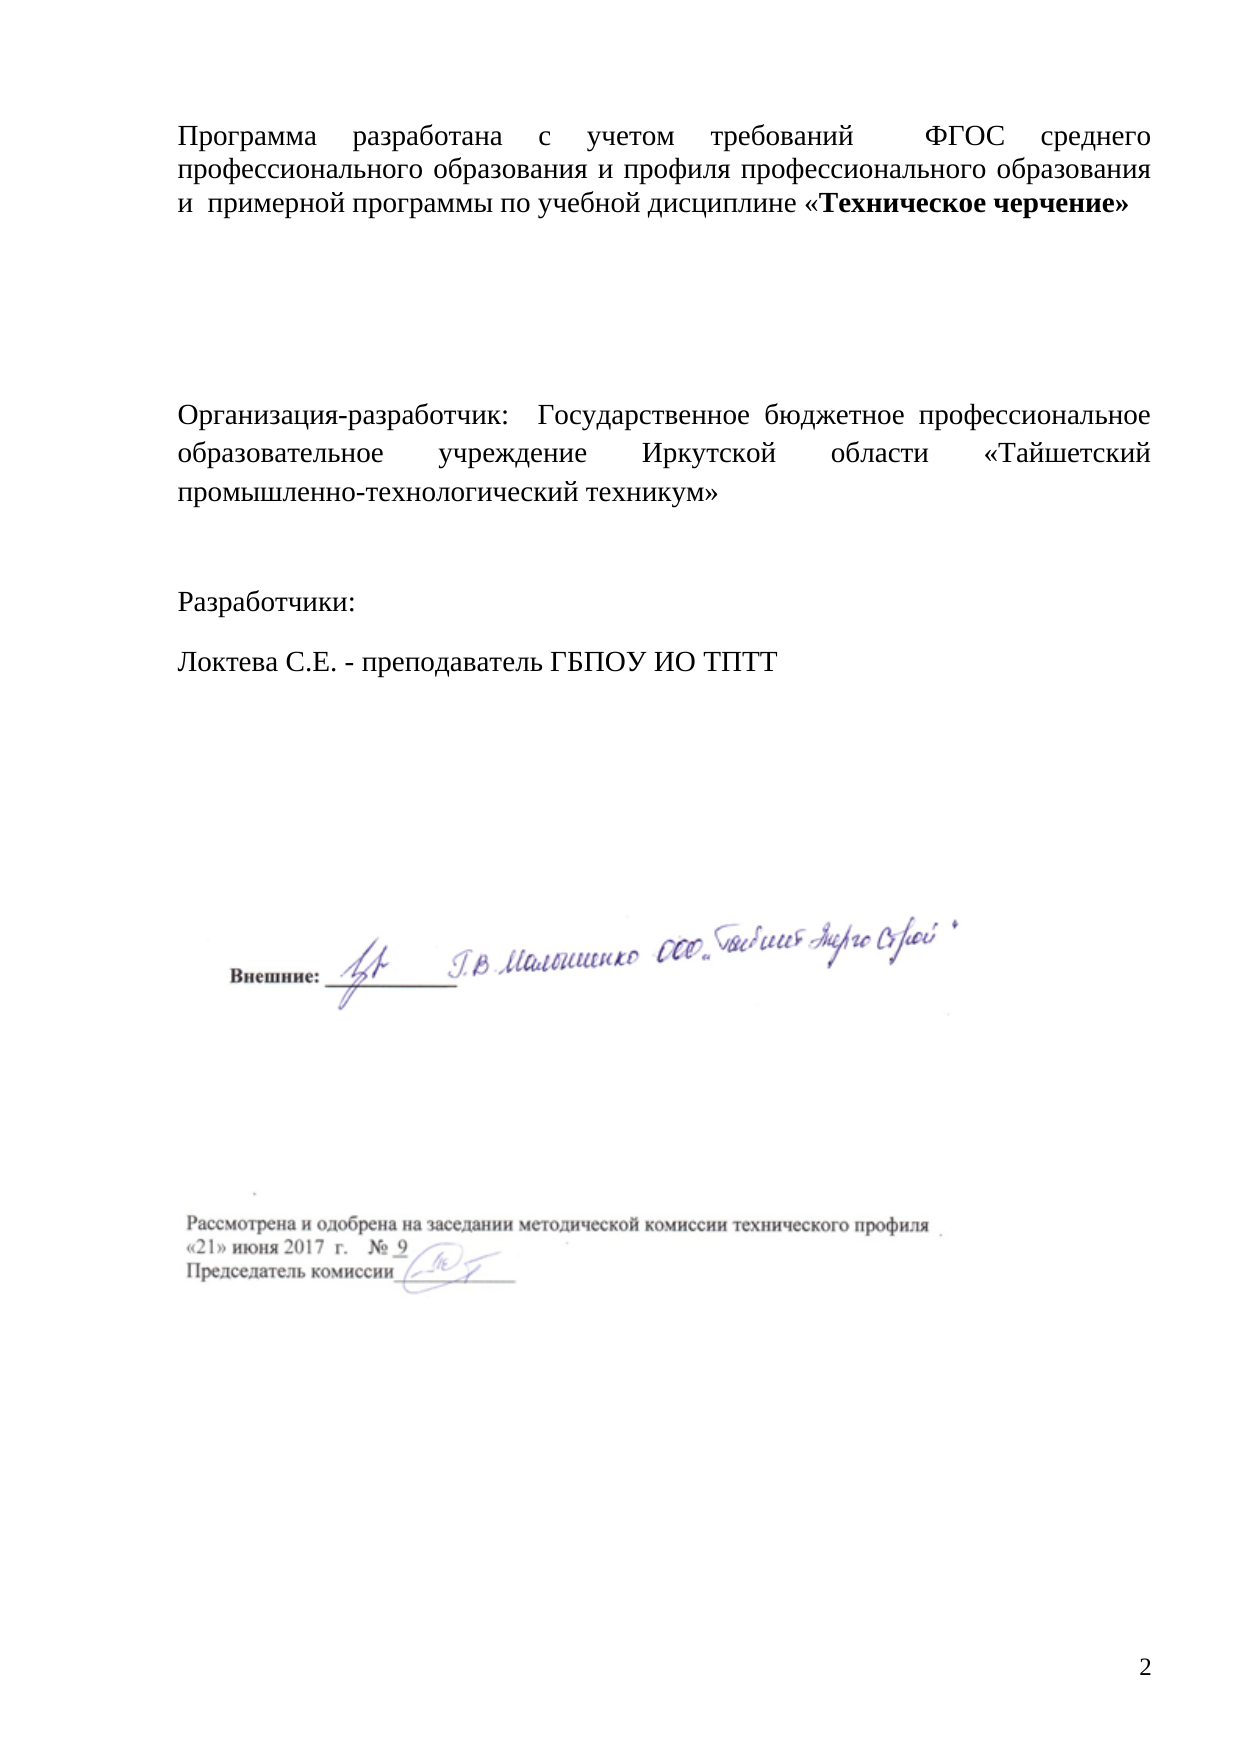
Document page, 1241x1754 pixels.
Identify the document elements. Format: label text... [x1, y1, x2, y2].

text Локтева С.Е. - преподаватель ГБПОУ ИО ТПТТ [177, 644, 1152, 677]
text Программа разработана с учетом требований ФГОС среднего профессионального образования и профиля профессионального образования и примерной программы по учебной дисциплине «Техническое черчение» [177, 118, 1152, 219]
picture [177, 1187, 959, 1298]
text Организация-разработчик: Государственное бюджетное профессиональное образовательное учреждение Иркутской области «Тайшетский промышленно-технологический техникум» [177, 397, 1152, 507]
text Разработчики: [177, 584, 1152, 618]
picture [177, 904, 990, 1016]
